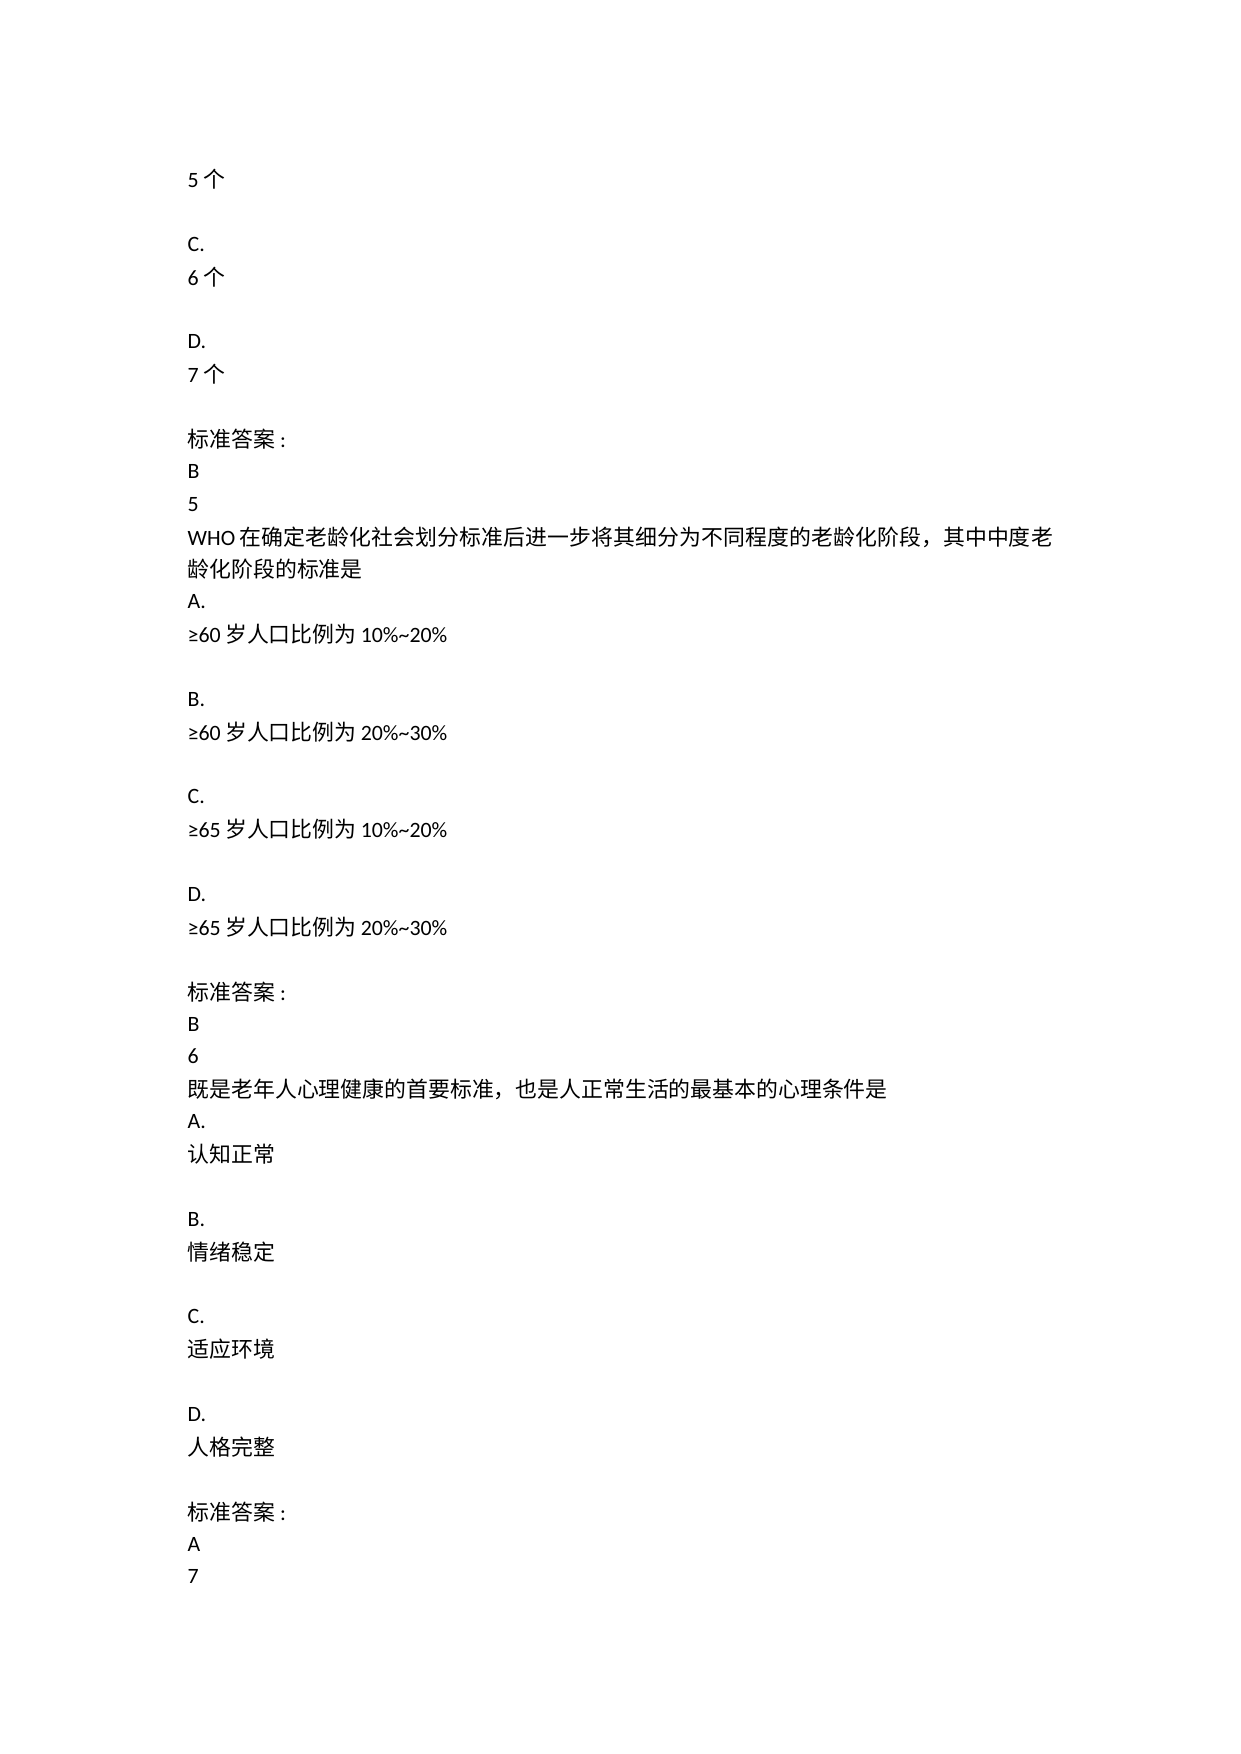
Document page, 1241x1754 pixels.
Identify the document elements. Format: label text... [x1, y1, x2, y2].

text 既是老年人心理健康的首要标准，也是人正常生活的最基本的心理条件是 [187, 1072, 1053, 1104]
text B. [187, 682, 1053, 714]
text B [187, 1007, 1053, 1039]
text 5 [187, 487, 1053, 519]
text 7 [187, 1559, 1053, 1592]
text C. [187, 1299, 1053, 1332]
text B. [187, 1202, 1053, 1234]
text B [187, 454, 1053, 487]
text 认知正常 [187, 1137, 1053, 1169]
text 情绪稳定 [187, 1234, 1053, 1267]
text C. [187, 779, 1053, 812]
text 标准答案 : [187, 974, 1053, 1007]
text ≥65岁人口比例为20%~30% [187, 909, 1053, 942]
text C. [187, 227, 1053, 259]
text A. [187, 584, 1053, 617]
text 标准答案 : [187, 422, 1053, 454]
text 标准答案 : [187, 1494, 1053, 1527]
text 7个 [187, 357, 1053, 389]
text 5个 [187, 162, 1053, 194]
text ≥60岁人口比例为20%~30% [187, 714, 1053, 747]
text ≥65岁人口比例为10%~20% [187, 812, 1053, 844]
text D. [187, 877, 1053, 909]
text 6 [187, 1039, 1053, 1072]
text 人格完整 [187, 1429, 1053, 1462]
text 适应环境 [187, 1332, 1053, 1364]
text A. [187, 1104, 1053, 1137]
text 6个 [187, 259, 1053, 292]
text A [187, 1527, 1053, 1559]
text D. [187, 1397, 1053, 1429]
text WHO在确定老龄化社会划分标准后进一步将其细分为不同程度的老龄化阶段，其中中度老龄化阶段的标准是 [187, 519, 1053, 584]
text ≥60岁人口比例为10%~20% [187, 617, 1053, 649]
text D. [187, 324, 1053, 357]
